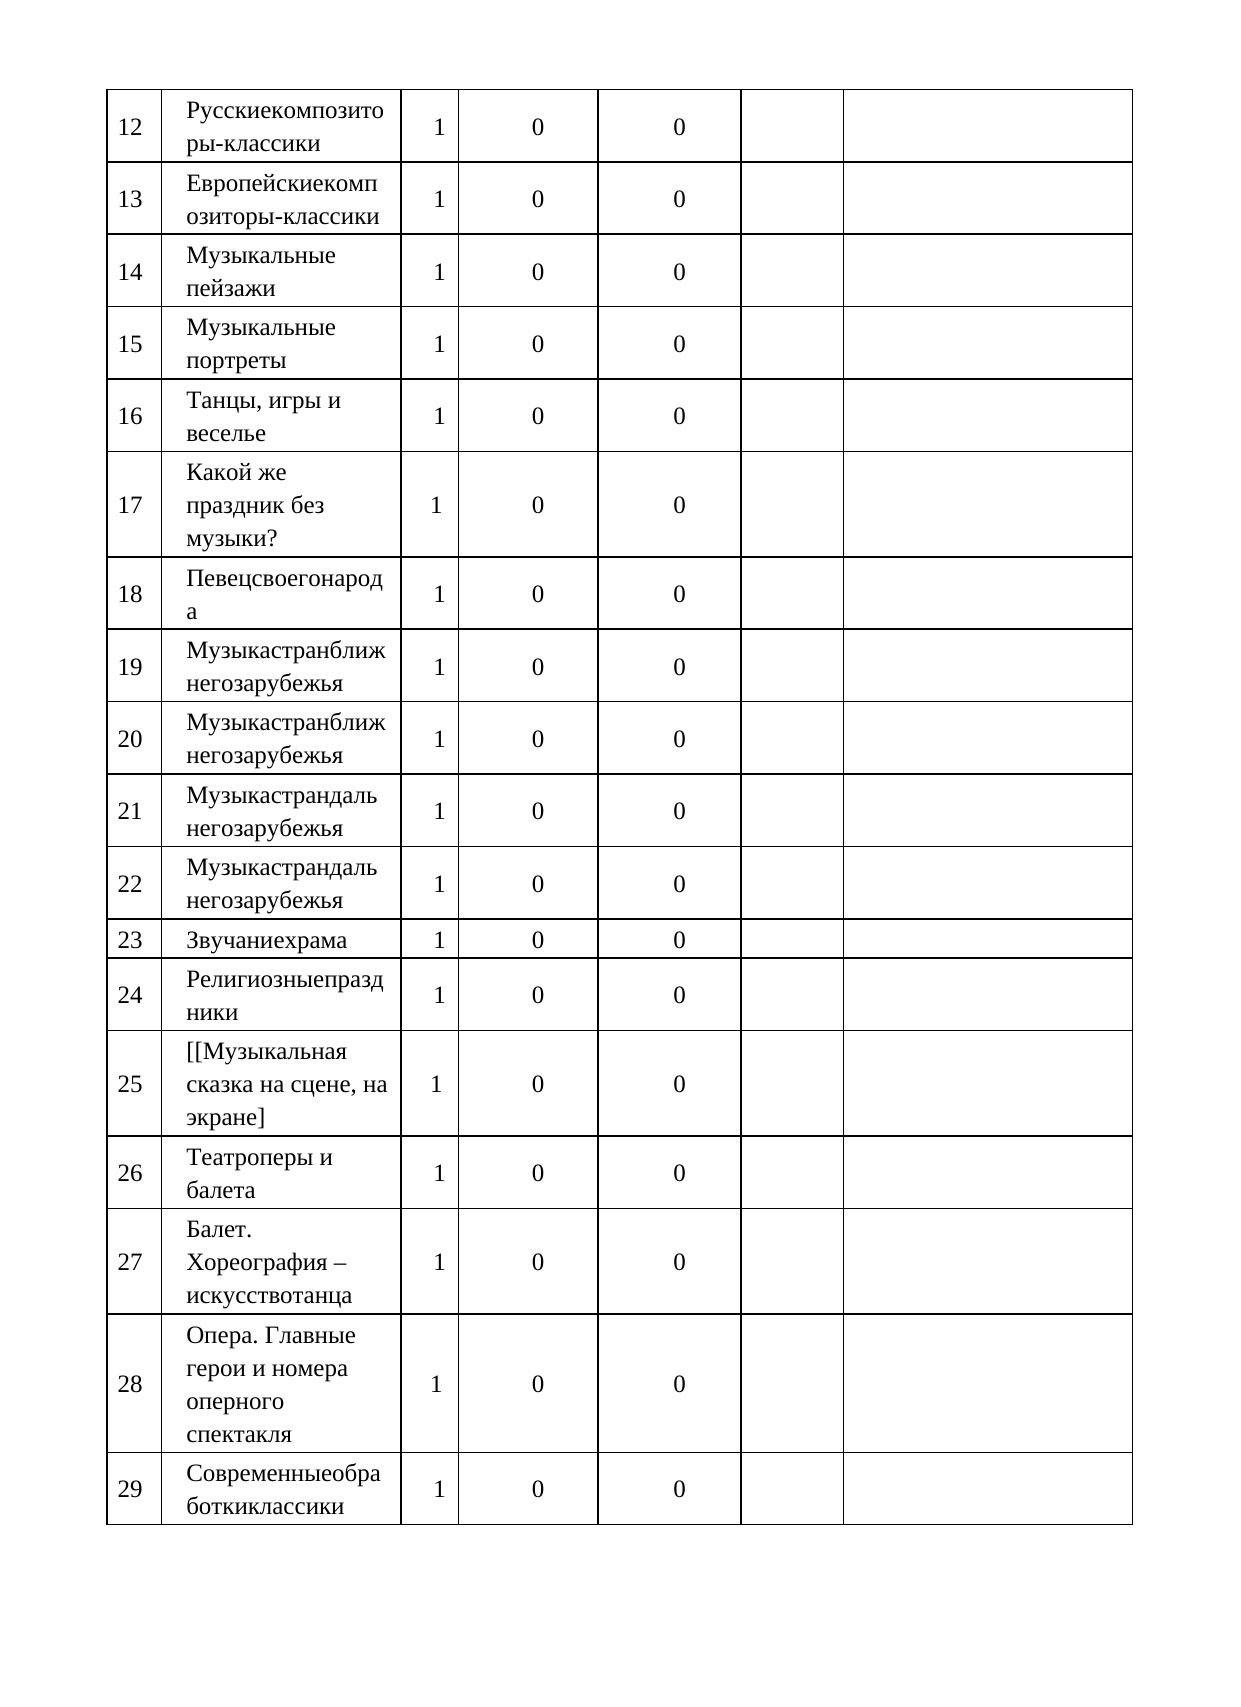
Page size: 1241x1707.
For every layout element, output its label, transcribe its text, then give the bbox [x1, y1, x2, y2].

table_cell [844, 775, 1132, 846]
table_cell [844, 163, 1132, 233]
table_cell 18 [108, 558, 161, 628]
table_cell [742, 558, 843, 628]
table_cell 27 [108, 1209, 161, 1313]
table_cell 14 [108, 235, 161, 306]
table_cell 1 [402, 959, 458, 1030]
table_cell [742, 847, 843, 918]
table_cell 0 [459, 307, 597, 378]
table_cell [742, 959, 843, 1030]
table_cell 1 [402, 1137, 458, 1207]
table_cell [844, 1137, 1132, 1207]
table_cell [844, 235, 1132, 306]
table_cell 1 [402, 630, 458, 701]
table_cell [742, 163, 843, 233]
table_cell 0 [459, 1453, 597, 1524]
table_cell 1 [402, 847, 458, 918]
table_cell 0 [459, 90, 597, 161]
table_cell [742, 452, 843, 556]
table_cell Танцы, игры и веселье [162, 380, 400, 451]
table_cell [742, 380, 843, 451]
table_cell 0 [599, 630, 740, 701]
table_cell 12 [108, 90, 161, 161]
table_cell 0 [459, 163, 597, 233]
table_cell Балет. Хореография – искусствотанца [162, 1209, 400, 1313]
table_cell [742, 1209, 843, 1313]
table_cell 29 [108, 1453, 161, 1524]
table_cell 1 [402, 702, 458, 773]
table_cell [844, 380, 1132, 451]
table_cell 0 [599, 775, 740, 846]
table_cell 0 [599, 702, 740, 773]
table_cell 0 [599, 380, 740, 451]
table_cell Музыкастрандальнегозарубежья [162, 847, 400, 918]
table_cell [844, 959, 1132, 1030]
table_cell 0 [599, 959, 740, 1030]
table_cell 0 [459, 1137, 597, 1207]
table_cell 0 [459, 775, 597, 846]
table_cell Музыкальные портреты [162, 307, 400, 378]
table_cell Опера. Главные герои и номера оперного спектакля [162, 1315, 400, 1451]
table_cell 0 [599, 558, 740, 628]
table_cell 0 [459, 452, 597, 556]
table_cell 1 [402, 380, 458, 451]
table_cell 0 [599, 847, 740, 918]
table_cell 0 [459, 847, 597, 918]
table_cell [742, 235, 843, 306]
table_cell Театроперы и балета [162, 1137, 400, 1207]
table_cell Звучаниехрама [162, 920, 400, 957]
table_cell Музыкальные пейзажи [162, 235, 400, 306]
table_cell 0 [459, 702, 597, 773]
table_cell 0 [459, 1031, 597, 1135]
table_cell Европейскиекомпозиторы-классики [162, 163, 400, 233]
table_cell Музыкастрандальнегозарубежья [162, 775, 400, 846]
table_cell 1 [402, 90, 458, 161]
table_cell [844, 702, 1132, 773]
table_cell [742, 702, 843, 773]
table_cell [844, 1453, 1132, 1524]
table_cell Какой же праздник без музыки? [162, 452, 400, 556]
table_cell 24 [108, 959, 161, 1030]
table_cell 0 [459, 630, 597, 701]
table_cell 0 [599, 307, 740, 378]
table_cell 1 [402, 452, 458, 556]
table_cell Певецсвоегонарода [162, 558, 400, 628]
table_cell 1 [402, 1315, 458, 1451]
table_cell [844, 920, 1132, 957]
table_cell 0 [459, 1315, 597, 1451]
table_cell [844, 90, 1132, 161]
table_cell [844, 558, 1132, 628]
table_cell [742, 90, 843, 161]
table_cell Религиозныепраздники [162, 959, 400, 1030]
table_cell 0 [599, 163, 740, 233]
table_cell [[Музыкальная сказка на сцене, на экране] [162, 1031, 400, 1135]
table_cell [844, 1315, 1132, 1451]
table_cell 1 [402, 1453, 458, 1524]
table_cell 0 [459, 1209, 597, 1313]
table_cell [742, 775, 843, 846]
table_cell 0 [599, 1137, 740, 1207]
table_cell Музыкастранближнегозарубежья [162, 630, 400, 701]
table_cell 20 [108, 702, 161, 773]
table_cell 0 [459, 558, 597, 628]
table_cell 0 [599, 235, 740, 306]
table_cell [844, 307, 1132, 378]
table_cell [742, 630, 843, 701]
table_cell 22 [108, 847, 161, 918]
table_cell [844, 1209, 1132, 1313]
table_cell 21 [108, 775, 161, 846]
table_cell [844, 1031, 1132, 1135]
table_cell 0 [599, 920, 740, 957]
table_cell 0 [599, 1315, 740, 1451]
table_cell 1 [402, 558, 458, 628]
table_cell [162, 1453, 400, 1524]
table_cell 1 [402, 1031, 458, 1135]
table_cell 26 [108, 1137, 161, 1207]
table_cell [742, 920, 843, 957]
table_cell [742, 1031, 843, 1135]
table_cell [844, 452, 1132, 556]
table_cell 0 [459, 920, 597, 957]
table_cell 0 [459, 959, 597, 1030]
table_cell 28 [108, 1315, 161, 1451]
table_cell 23 [108, 920, 161, 957]
table_cell 1 [402, 1209, 458, 1313]
table_cell 13 [108, 163, 161, 233]
table_cell 1 [402, 307, 458, 378]
table_cell 16 [108, 380, 161, 451]
table_cell 0 [459, 380, 597, 451]
table_cell [742, 1453, 843, 1524]
table_cell Русскиекомпозиторы-классики [162, 90, 400, 161]
table_cell 0 [459, 235, 597, 306]
table_cell 0 [599, 1031, 740, 1135]
table_cell 1 [402, 163, 458, 233]
table_cell 1 [402, 775, 458, 846]
table_cell [844, 630, 1132, 701]
table_cell [742, 1137, 843, 1207]
table_cell 0 [599, 90, 740, 161]
table_cell [742, 307, 843, 378]
table_cell 17 [108, 452, 161, 556]
table_cell 19 [108, 630, 161, 701]
table_cell 1 [402, 920, 458, 957]
table_cell [742, 1315, 843, 1451]
table_cell 25 [108, 1031, 161, 1135]
table_cell 0 [599, 1209, 740, 1313]
table_cell 1 [402, 235, 458, 306]
table_cell 0 [599, 452, 740, 556]
table_cell 0 [599, 1453, 740, 1524]
table_cell [844, 847, 1132, 918]
table_cell Музыкастранближнегозарубежья [162, 702, 400, 773]
table_cell 15 [108, 307, 161, 378]
